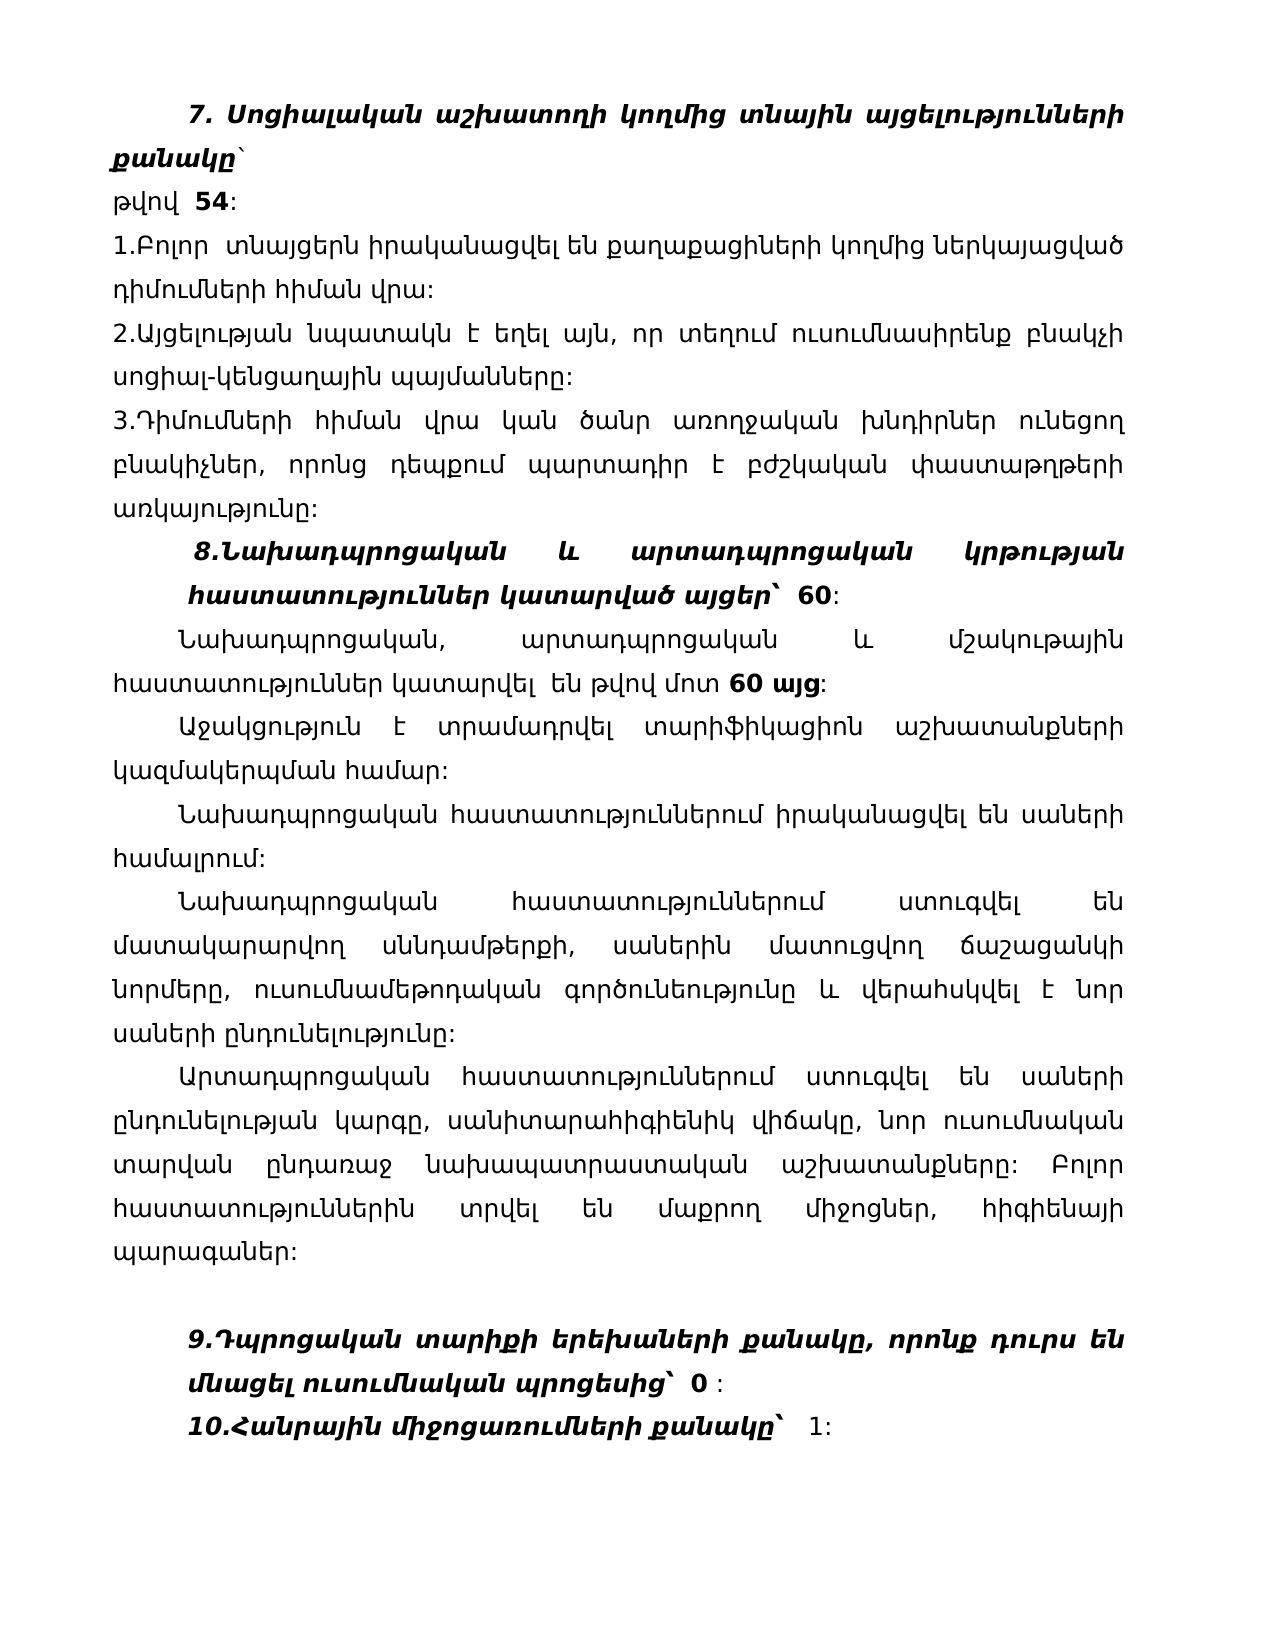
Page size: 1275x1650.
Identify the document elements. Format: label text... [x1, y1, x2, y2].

text Նախադպրոցական, արտադպրոցական և մշակութային հաստատություններ կատարվել են թվով մոտ 60 այց: [112, 625, 1125, 698]
text 10.Հանրային միջոցառումների քանակը՝ 1: [112, 1412, 1125, 1442]
text Նախադպրոցական հաստատություններում ստուգվել են մատակարարվող սննդամթերքի, սաներին մատուցվող ճաշացանկի նորմերը, ուսումնամեթոդական գործունեությունը և վերահսկվել է նոր սաների ընդունելությունը: [112, 887, 1125, 1048]
text Արտադպրոցական հաստատություններում ստուգվել են սաների ընդունելության կարգը, սանիտարահիգիենիկ վիճակը, նոր ուսումնական տարվան ընդառաջ նախապատրաստական աշխատանքները: Բոլոր հաստատություններին տրվել են մաքրող միջոցներ, հիգիենայի պարագաներ: [112, 1062, 1125, 1267]
text Նախադպրոցական հաստատություններում իրականացվել են սաների համալրում: [112, 800, 1125, 873]
text 8.Նախադպրոցական և արտադպրոցական կրթության հաստատություններ կատարված այցեր՝ 60: [187, 537, 1125, 610]
text 3.Դիմումների հիման վրա կան ծանր առողջական խնդիրներ ունեցող բնակիչներ, որոնց դեպքում պարտադիր է բժշկական փաստաթղթերի առկայությունը: [112, 406, 1125, 523]
text 2.Այցելության նպատակն է եղել այն, որ տեղում ուսումնասիրենք բնակչի սոցիալ-կենցաղային պայմանները: [112, 319, 1125, 392]
text 1.Բոլոր տնայցերն իրականացվել են քաղաքացիների կողմից ներկայացված դիմումների հիման վրա: [112, 231, 1125, 304]
text Աջակցություն է տրամադրվել տարիֆիկացիոն աշխատանքների կազմակերպման համար: [112, 712, 1125, 785]
text թվով 54: [112, 187, 1125, 217]
text 9.Դպրոցական տարիքի երեխաների քանակը, որոնք դուրս են մնացել ուսումնական պրոցեսից՝ 0 : [187, 1325, 1125, 1398]
text 7. Սոցիալական աշխատողի կողմից տնային այցելությունների քանակը` [112, 100, 1125, 173]
